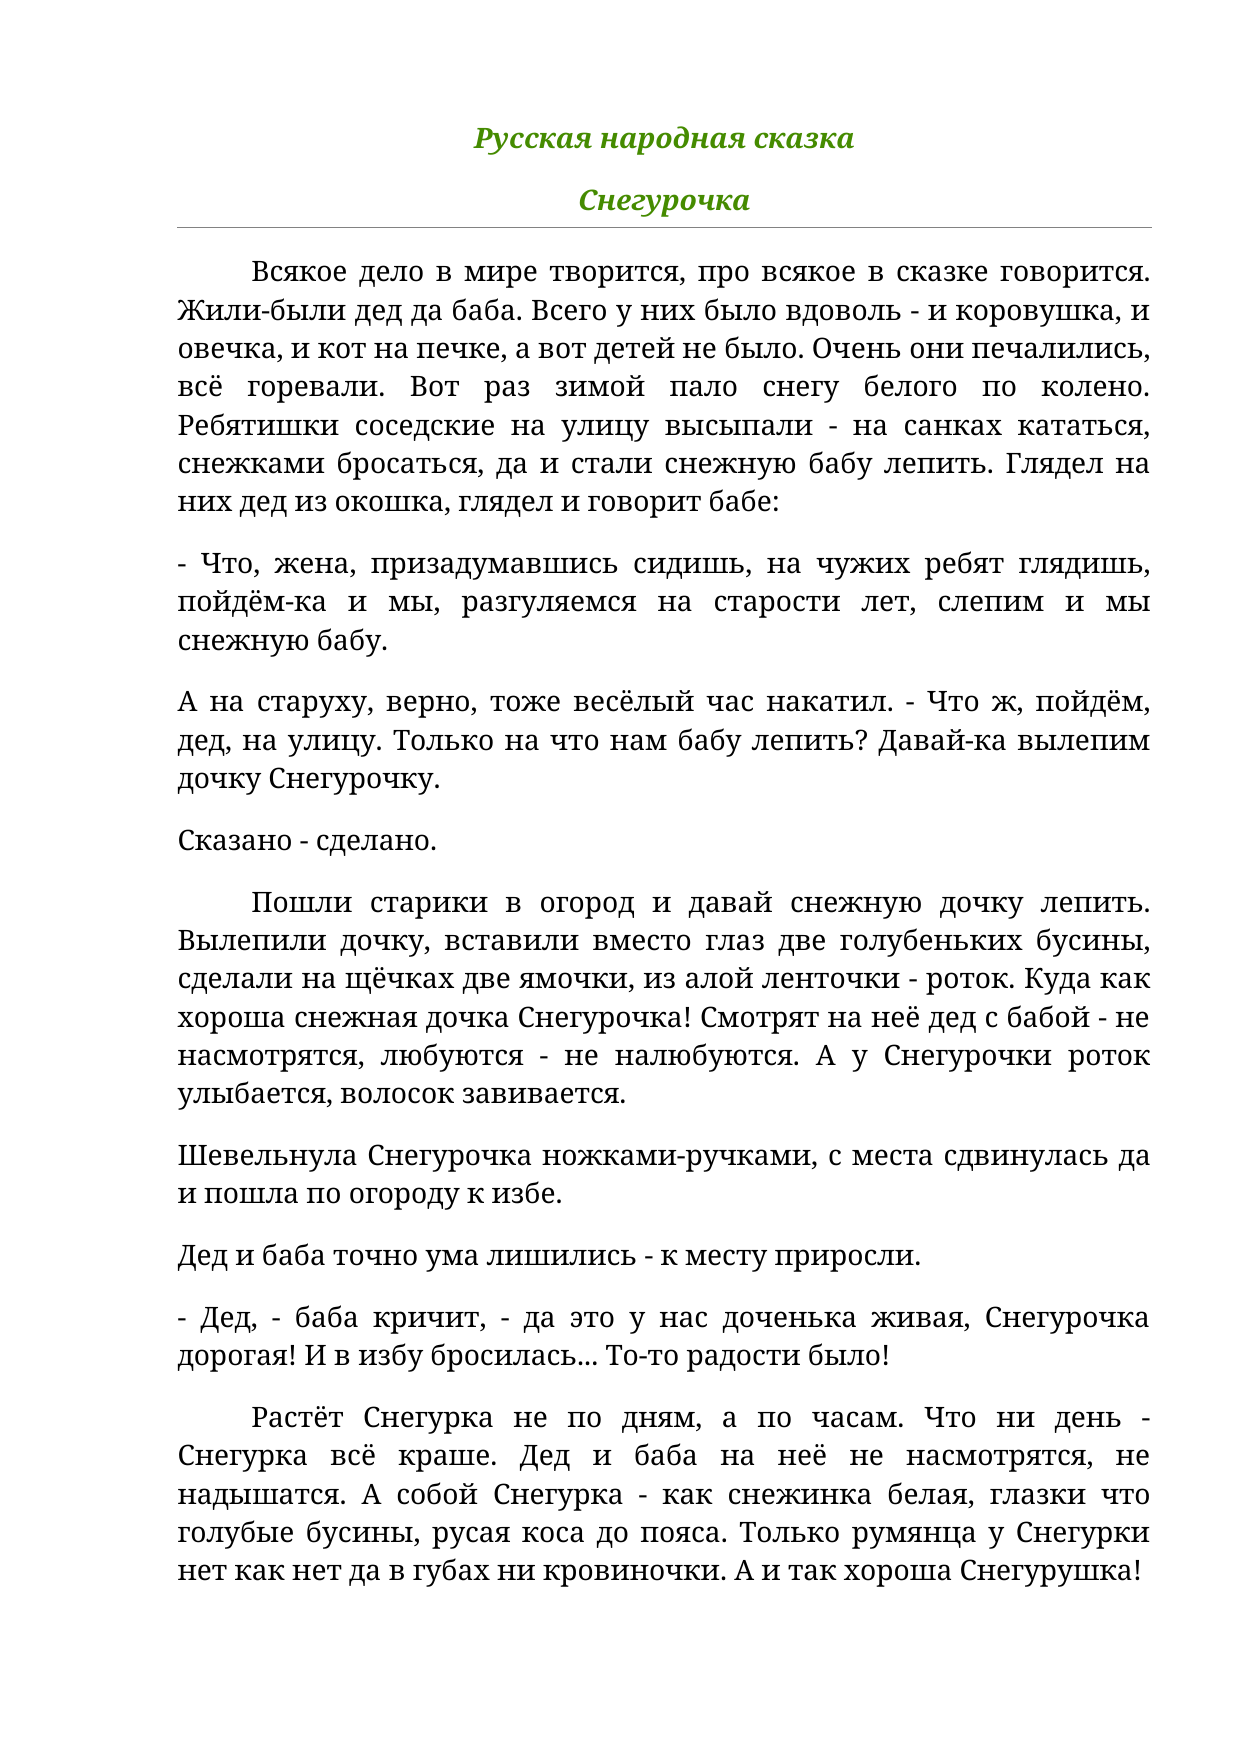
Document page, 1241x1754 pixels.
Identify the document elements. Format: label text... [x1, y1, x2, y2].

title Русская народная сказка [177, 118, 1152, 156]
text Сказано - сделано. [177, 820, 1152, 858]
title Снегурочка [177, 180, 1152, 227]
text Всякое дело в мире творится, про всякое в сказке говорится. Жили-были дед да баба. Всего у них было вдоволь - и коровушка, и овечка, и кот на печке, а вот детей не было. Очень они печалились, всё горевали. Вот раз зимой пало снегу белого по колено. Ребятишки соседские на улицу высыпали - на санках кататься, снежками бросаться, да и стали снежную бабу лепить. Глядел на них дед из окошка, глядел и говорит бабе: [177, 252, 1152, 520]
text - Что, жена, призадумавшись сидишь, на чужих ребят глядишь, пойдём-ка и мы, разгуляемся на старости лет, слепим и мы снежную бабу. [177, 543, 1152, 658]
text Растёт Снегурка не по дням, а по часам. Что ни день - Снегурка всё краше. Дед и баба на неё не насмотрятся, не надышатся. А собой Снегурка - как снежинка белая, глазки что голубые бусины, русая коса до пояса. Только румянца у Снегурки нет как нет да в губах ни кровиночки. А и так хороша Снегурушка! [177, 1397, 1152, 1589]
text Пошли старики в огород и давай снежную дочку лепить. Вылепили дочку, вставили вместо глаз две голубеньких бусины, сделали на щёчках две ямочки, из алой ленточки - роток. Куда как хороша снежная дочка Снегурочка! Смотрят на неё дед с бабой - не насмотрятся, любуются - не налюбуются. А у Снегурочки роток улыбается, волосок завивается. [177, 882, 1152, 1112]
text А на старуху, верно, тоже весёлый час накатил. - Что ж, пойдём, дед, на улицу. Только на что нам бабу лепить? Давай-ка вылепим дочку Снегурочку. [177, 682, 1152, 797]
text Шевельнула Снегурочка ножками-ручками, с места сдвинулась да и пошла по огороду к избе. [177, 1135, 1152, 1212]
text Дед и баба точно ума лишились - к месту приросли. [177, 1236, 1152, 1274]
text - Дед, - баба кричит, - да это у нас доченька живая, Снегурочка дорогая! И в избу бросилась... То-то радости было! [177, 1297, 1152, 1374]
